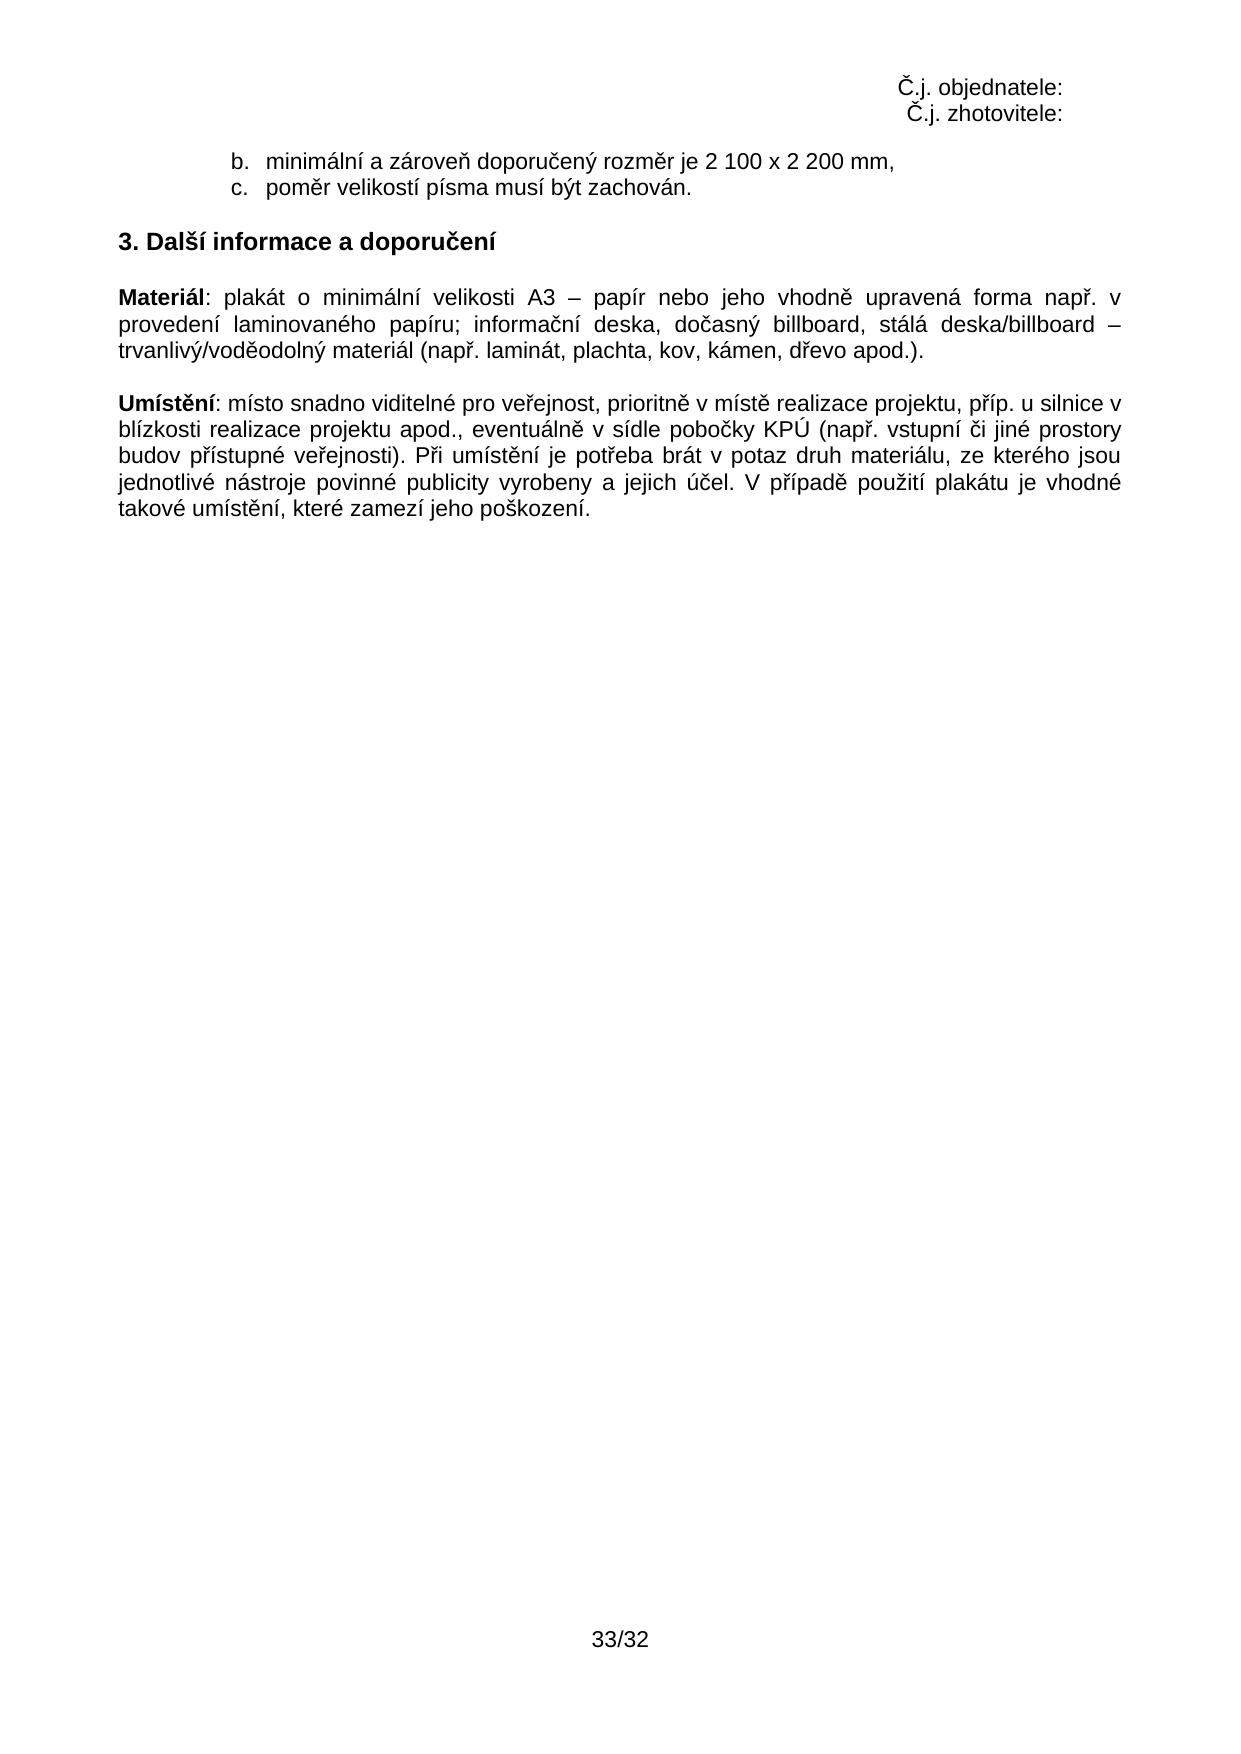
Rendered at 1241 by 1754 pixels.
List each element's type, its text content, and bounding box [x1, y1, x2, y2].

text Umístění: místo snadno viditelné pro veřejnost, prioritně v místě realizace projektu, příp. u silnice v blízkosti realizace projektu apod., eventuálně v sídle pobočky KPÚ (např. vstupní či jiné prostory budov přístupné veřejnosti). Při umístění je potřeba brát v potaz druh materiálu, ze kterého jsou jednotlivé nástroje povinné publicity vyrobeny a jejich účel. V případě použití plakátu je vhodné takové umístění, které zamezí jeho poškození. [118, 389, 1122, 521]
list minimální a zároveň doporučený rozměr je 2 100 x 2 200 mm, [231, 148, 1122, 174]
text Materiál: plakát o minimální velikosti A3 – papír nebo jeho vhodně upravená forma např. v provedení laminovaného papíru; informační deska, dočasný billboard, stálá deska/billboard – trvanlivý/voděodolný materiál (např. laminát, plachta, kov, kámen, dřevo apod.). [118, 284, 1122, 363]
text 3. Další informace a doporučení [118, 227, 1122, 255]
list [231, 174, 1122, 200]
